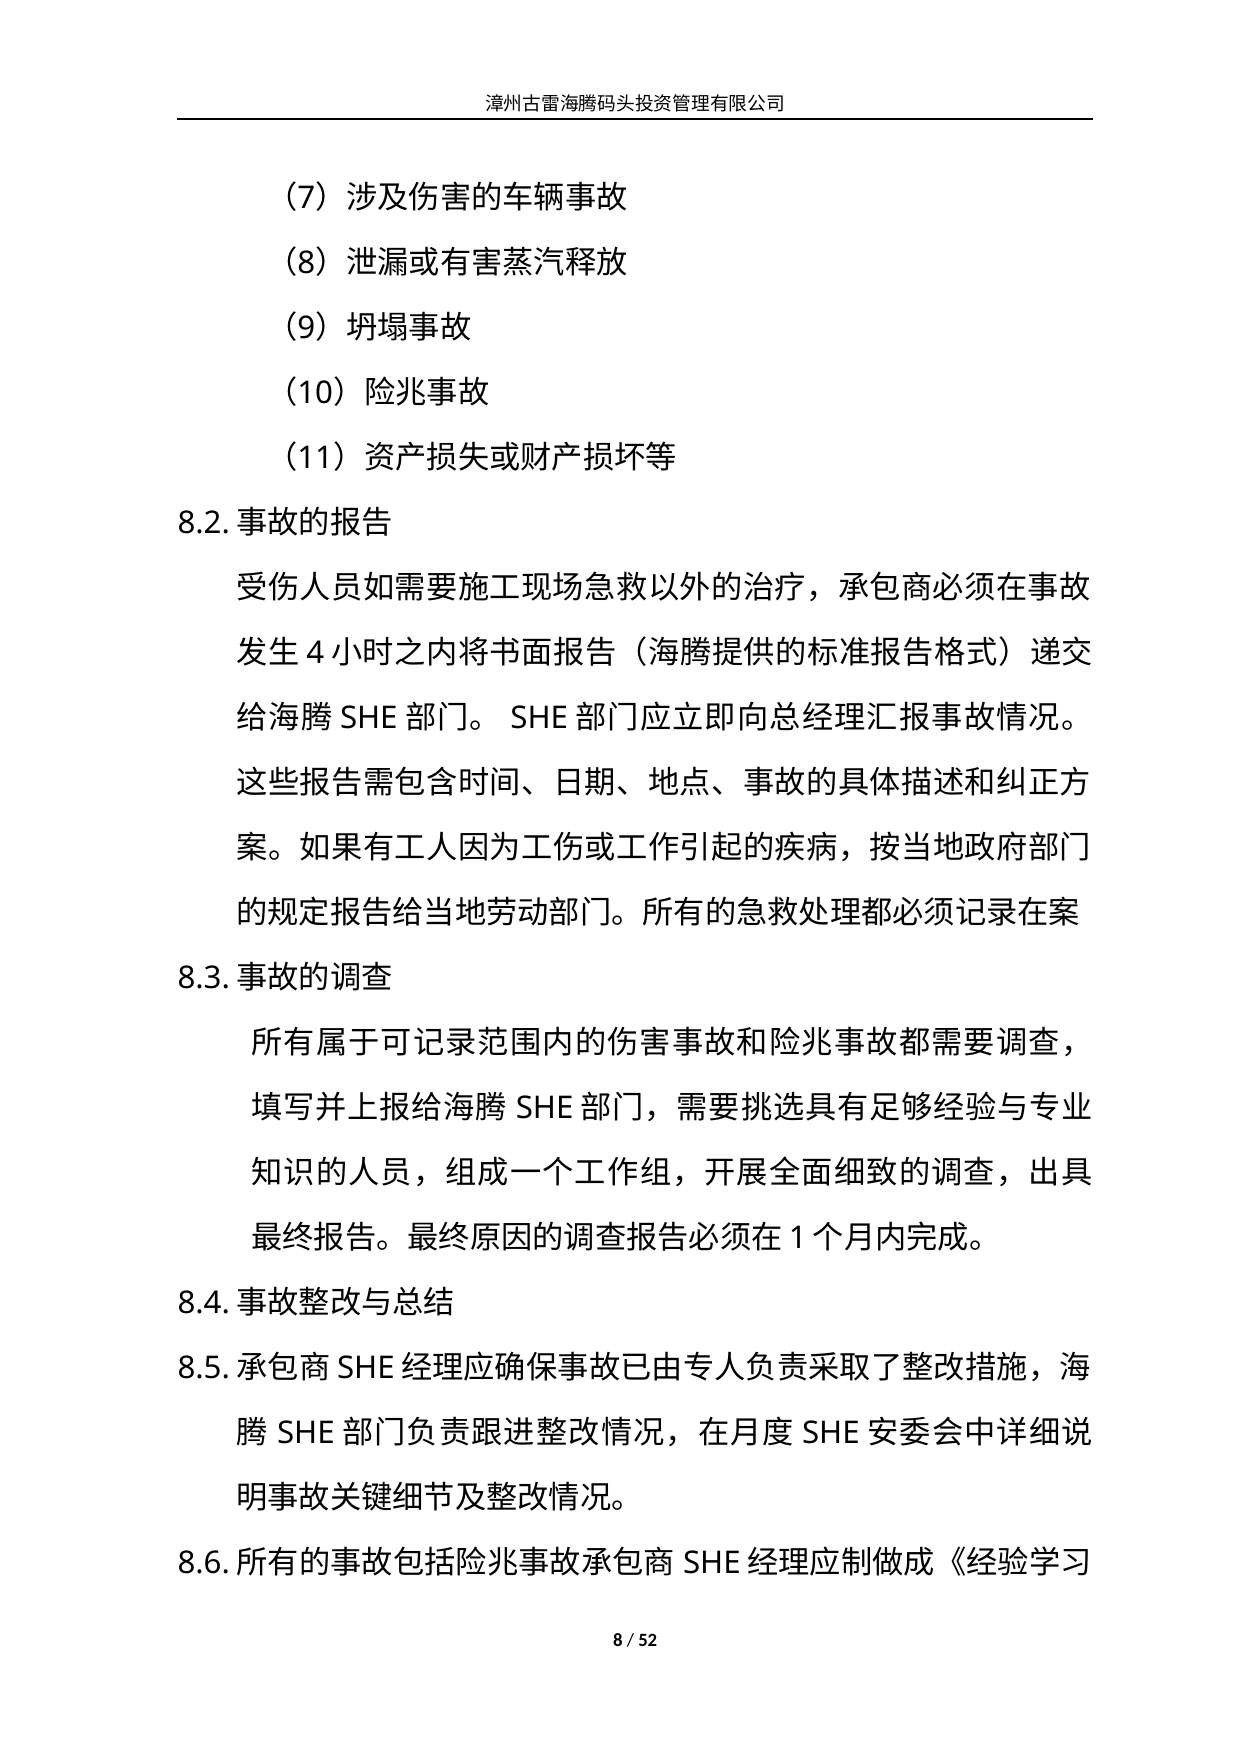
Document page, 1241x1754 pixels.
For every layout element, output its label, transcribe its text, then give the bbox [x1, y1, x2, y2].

list 承包商SHE经理应确保事故已由专人负责采取了整改措施，海腾 SHE部门负责跟进整改情况，在月度SHE安委会中详细说明事故关键细节及整改情况。 [177, 1332, 1093, 1527]
text 所有属于可记录范围内的伤害事故和险兆事故都需要调查，填写并上报给海腾 SHE部门，需要挑选具有足够经验与专业知识的人员，组成一个工作组，开展全面细致的调查，出具最终报告。最终原因的调查报告必须在1个月内完成。 [251, 1007, 1093, 1267]
text （8）泄漏或有害蒸汽释放 [266, 227, 1093, 292]
text （9）坍塌事故 [266, 292, 1093, 357]
text 受伤人员如需要施工现场急救以外的治疗，承包商必须在事故发生4小时之内将书面报告（海腾提供的标准报告格式）递交给海腾SHE部门。 SHE部门应立即向总经理汇报事故情况。这些报告需包含时间、日期、地点、事故的具体描述和纠正方案。如果有工人因为工伤或工作引起的疾病，按当地政府部门的规定报告给当地劳动部门。所有的急救处理都必须记录在案 [236, 552, 1093, 942]
text （7）涉及伤害的车辆事故 [266, 162, 1093, 227]
list 事故的报告 [177, 487, 1093, 552]
text （11）资产损失或财产损坏等 [266, 422, 1093, 487]
text （10）险兆事故 [266, 357, 1093, 422]
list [177, 1527, 1093, 1592]
list 事故的调查 [177, 942, 1093, 1007]
list 事故整改与总结 [177, 1267, 1093, 1332]
